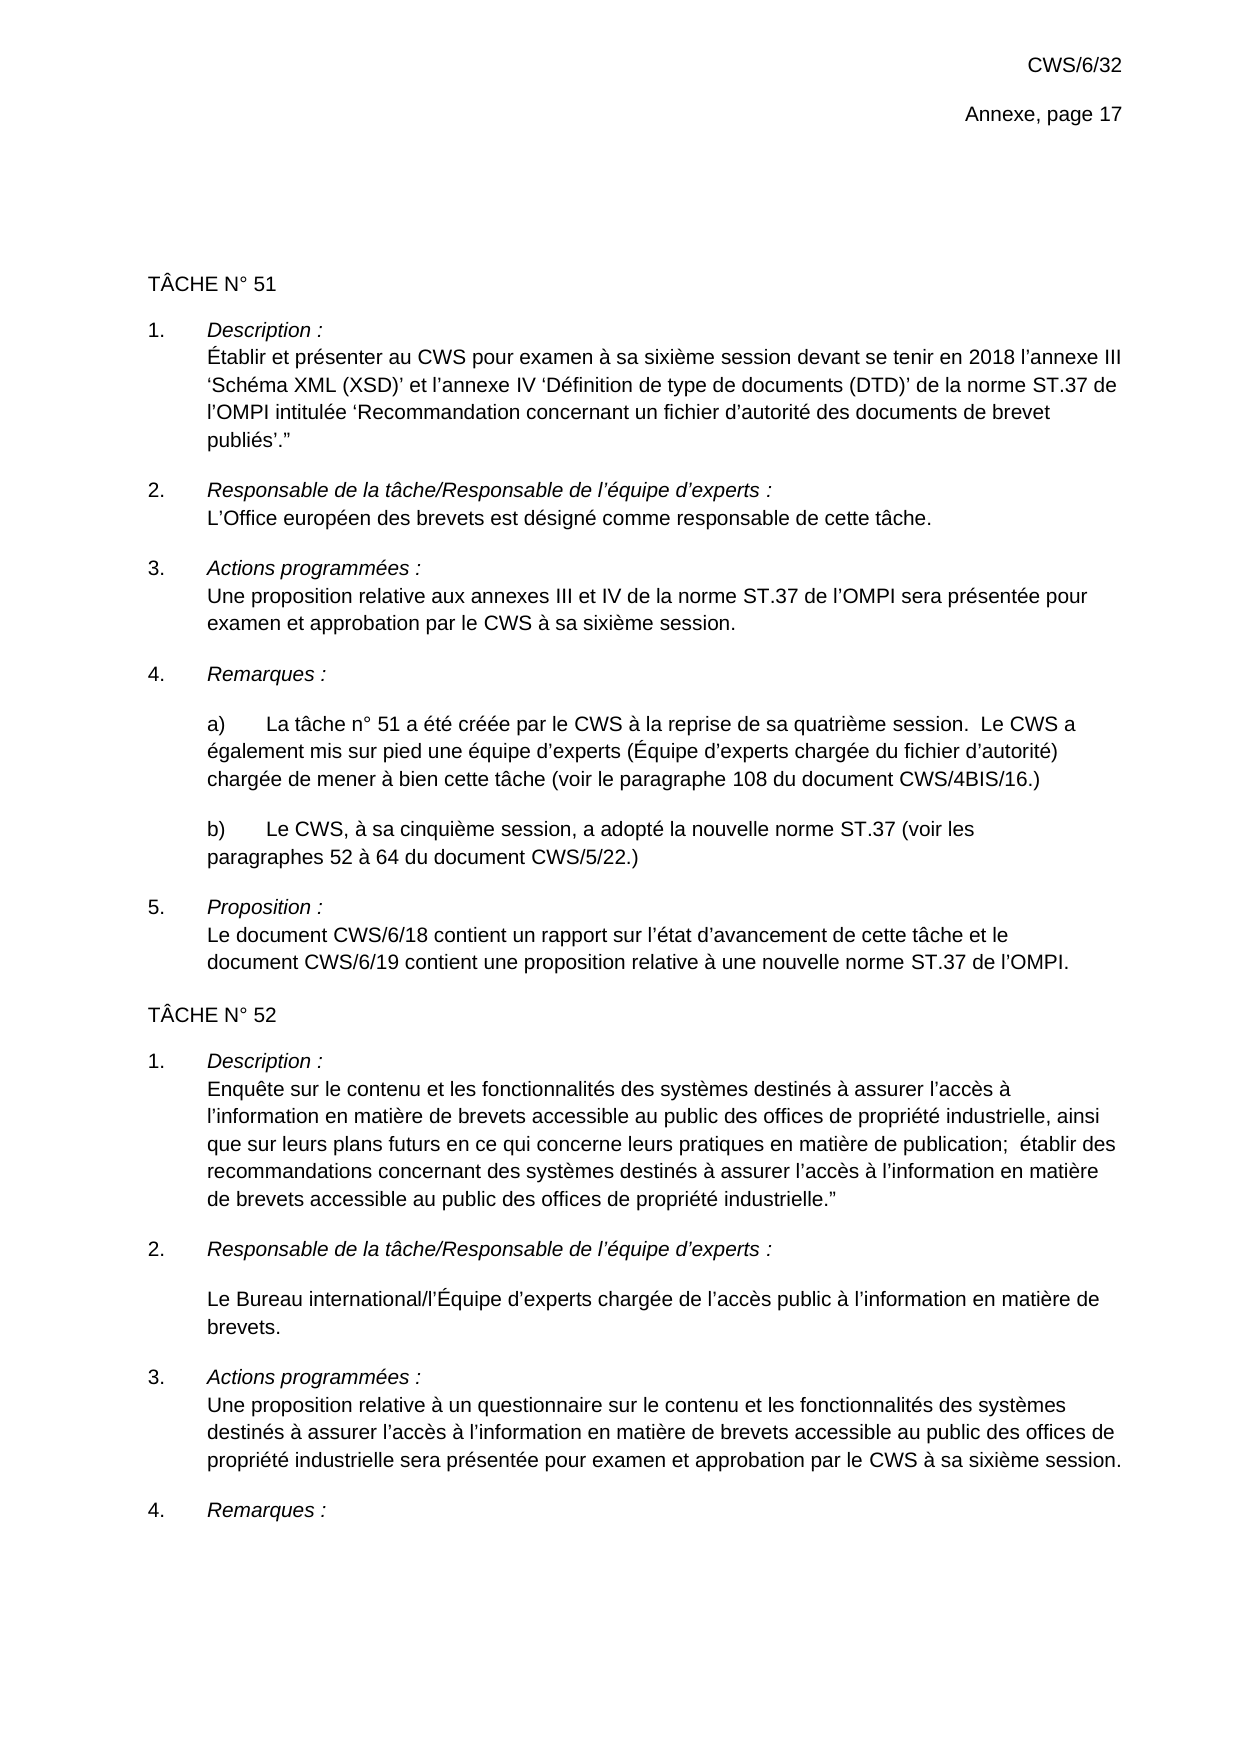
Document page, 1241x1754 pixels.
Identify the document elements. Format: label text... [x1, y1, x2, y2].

text 3. Actions programmées : Une proposition relative aux annexes III et IV de la norme ST.37 de l’OMPI sera présentée pour examen et approbation par le CWS à sa sixième session. [148, 556, 1122, 635]
subtitle Tâche n° 51 [148, 271, 1122, 295]
text 2. Responsable de la tâche/Responsable de l’équipe d’experts : [148, 1237, 1122, 1261]
text 5. Proposition : Le document CWS/6/18 contient un rapport sur l’état d’avancement de cette tâche et le document CWS/6/19 contient une proposition relative à une nouvelle norme ST.37 de l’OMPI. [148, 895, 1122, 974]
subtitle Tâche n° 52 [148, 1003, 1122, 1027]
text Le Bureau international/l’Équipe d’experts chargée de l’accès public à l’information en matière de brevets. [207, 1287, 1122, 1339]
text 3. Actions programmées : Une proposition relative à un questionnaire sur le contenu et les fonctionnalités des systèmes destinés à assurer l’accès à l’information en matière de brevets accessible au public des offices de propriété industrielle sera présentée pour examen et approbation par le CWS à sa sixième session. [148, 1365, 1122, 1472]
text 1. Description : Enquête sur le contenu et les fonctionnalités des systèmes destinés à assurer l’accès à l’information en matière de brevets accessible au public des offices de propriété industrielle, ainsi que sur leurs plans futurs en ce qui concerne leurs pratiques en matière de publication; établir des recommandations concernant des systèmes destinés à assurer l’accès à l’information en matière de brevets accessible au public des offices de propriété industrielle.” [148, 1049, 1122, 1210]
text L’Office européen des brevets est désigné comme responsable de cette tâche. [207, 506, 1122, 529]
text a) La tâche n° 51 a été créée par le CWS à la reprise de sa quatrième session. Le CWS a également mis sur pied une équipe d’experts (Équipe d’experts chargée du fichier d’autorité) chargée de mener à bien cette tâche (voir le paragraphe 108 du document CWS/4BIS/16.) [207, 712, 1122, 791]
text 1. Description : Établir et présenter au CWS pour examen à sa sixième session devant se tenir en 2018 l’annexe III ‘Schéma XML (XSD)’ et l’annexe IV ‘Définition de type de documents (DTD)’ de la norme ST.37 de l’OMPI intitulée ‘Recommandation concernant un fichier d’autorité des documents de brevet publiés’.” [148, 318, 1122, 452]
text 4. Remarques : [148, 1498, 1122, 1522]
text 4. Remarques : [148, 661, 1122, 685]
text 2. Responsable de la tâche/Responsable de l’équipe d’experts : [148, 478, 1122, 502]
text b) Le CWS, à sa cinquième session, a adopté la nouvelle norme ST.37 (voir les paragraphes 52 à 64 du document CWS/5/22.) [207, 817, 1122, 869]
